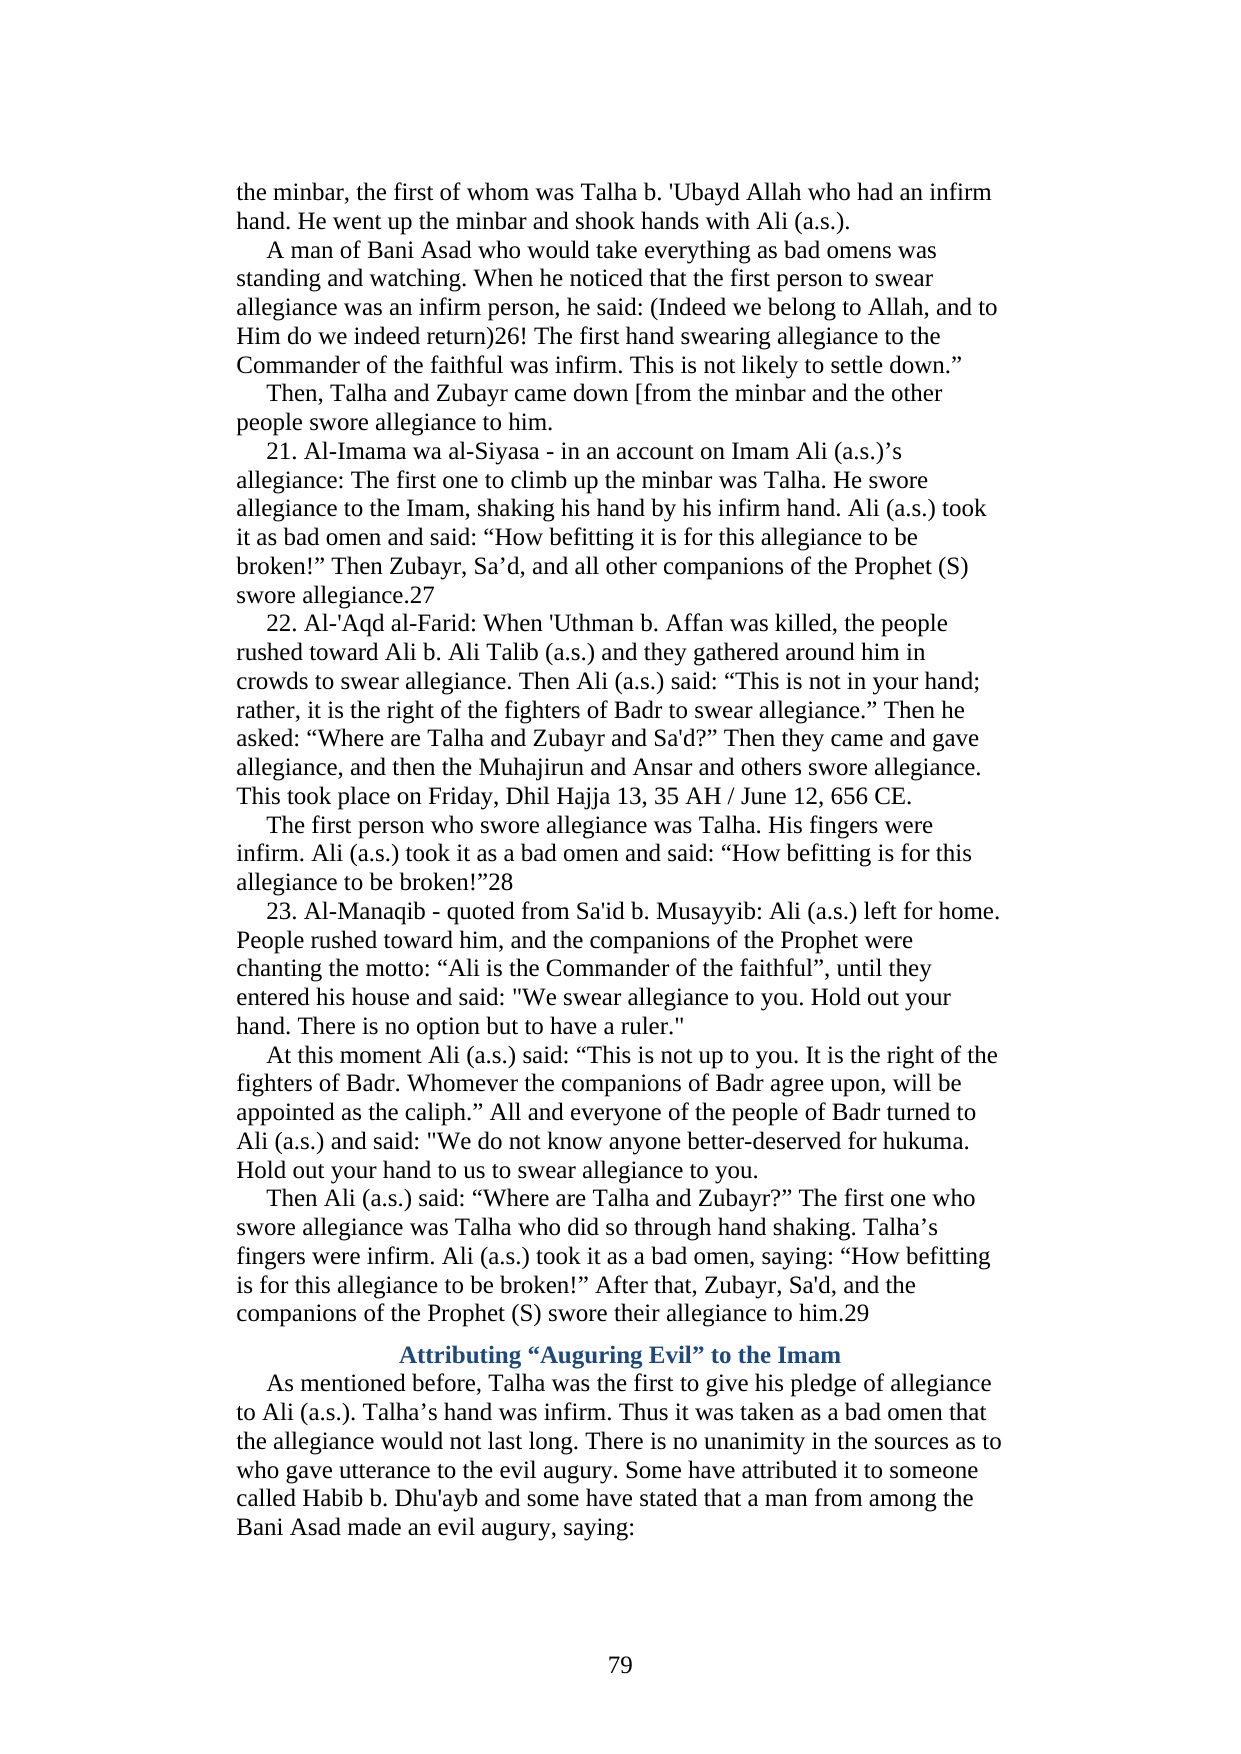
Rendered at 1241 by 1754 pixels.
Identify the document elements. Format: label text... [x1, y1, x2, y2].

subtitle Attributing “Auguring Evil” to the Imam [236, 1340, 1004, 1368]
text Then, Talha and Zubayr came down [from the minbar and the other people swore allegiance to him. [236, 378, 1004, 436]
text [236, 177, 1004, 235]
text 22. Al-'Aqd al-Farid: When 'Uthman b. Affan was killed, the people rushed toward Ali b. Ali Talib (a.s.) and they gathered around him in crowds to swear allegiance. Then Ali (a.s.) said: “This is not in your hand; rather, it is the right of the fighters of Badr to swear allegiance.” Then he asked: “Where are Talha and Zubayr and Sa'd?” Then they came and gave allegiance, and then the Muhajirun and Ansar and others swore allegiance. This took place on Friday, Dhil Hajja 13, 35 AH / June 12, 656 CE. [236, 608, 1004, 810]
text 23. Al-Manaqib - quoted from Sa'id b. Musayyib: Ali (a.s.) left for home. People rushed toward him, and the companions of the Prophet were chanting the motto: “Ali is the Commander of the faithful”, until they entered his house and said: "We swear allegiance to you. Hold out your hand. There is no option but to have a ruler." [236, 896, 1004, 1040]
text As mentioned before, Talha was the first to give his pledge of allegiance to Ali (a.s.). Talha’s hand was infirm. Thus it was taken as a bad omen that the allegiance would not last long. There is no unanimity in the sources as to who gave utterance to the evil augury. Some have attributed it to someone called Habib b. Dhu'ayb and some have stated that a man from among the Bani Asad made an evil augury, saying: [236, 1368, 1004, 1541]
text 21. Al-Imama wa al-Siyasa - in an account on Imam Ali (a.s.)’s allegiance: The first one to climb up the minbar was Talha. He swore allegiance to the Imam, shaking his hand by his infirm hand. Ali (a.s.) took it as bad omen and said: “How befitting it is for this allegiance to be broken!” Then Zubayr, Sa’d, and all other companions of the Prophet (S) swore allegiance.27 [236, 436, 1004, 608]
text Then Ali (a.s.) said: “Where are Talha and Zubayr?” The first one who swore allegiance was Talha who did so through hand shaking. Talha’s fingers were infirm. Ali (a.s.) took it as a bad omen, saying: “How befitting is for this allegiance to be broken!” After that, Zubayr, Sa'd, and the companions of the Prophet (S) swore their allegiance to him.29 [236, 1183, 1004, 1327]
text The first person who swore allegiance was Talha. His fingers were infirm. Ali (a.s.) took it as a bad omen and said: “How befitting is for this allegiance to be broken!”28 [236, 810, 1004, 896]
text At this moment Ali (a.s.) said: “This is not up to you. It is the right of the fighters of Badr. Whomever the companions of Badr agree upon, will be appointed as the caliph.” All and everyone of the people of Badr turned to Ali (a.s.) and said: "We do not know anyone better-deserved for hukuma. Hold out your hand to us to swear allegiance to you. [236, 1040, 1004, 1183]
text A man of Bani Asad who would take everything as bad omens was standing and watching. When he noticed that the first person to swear allegiance was an infirm person, he said: (Indeed we belong to Allah, and to Him do we indeed return)26! The first hand swearing allegiance to the Commander of the faithful was infirm. This is not likely to settle down.” [236, 235, 1004, 378]
